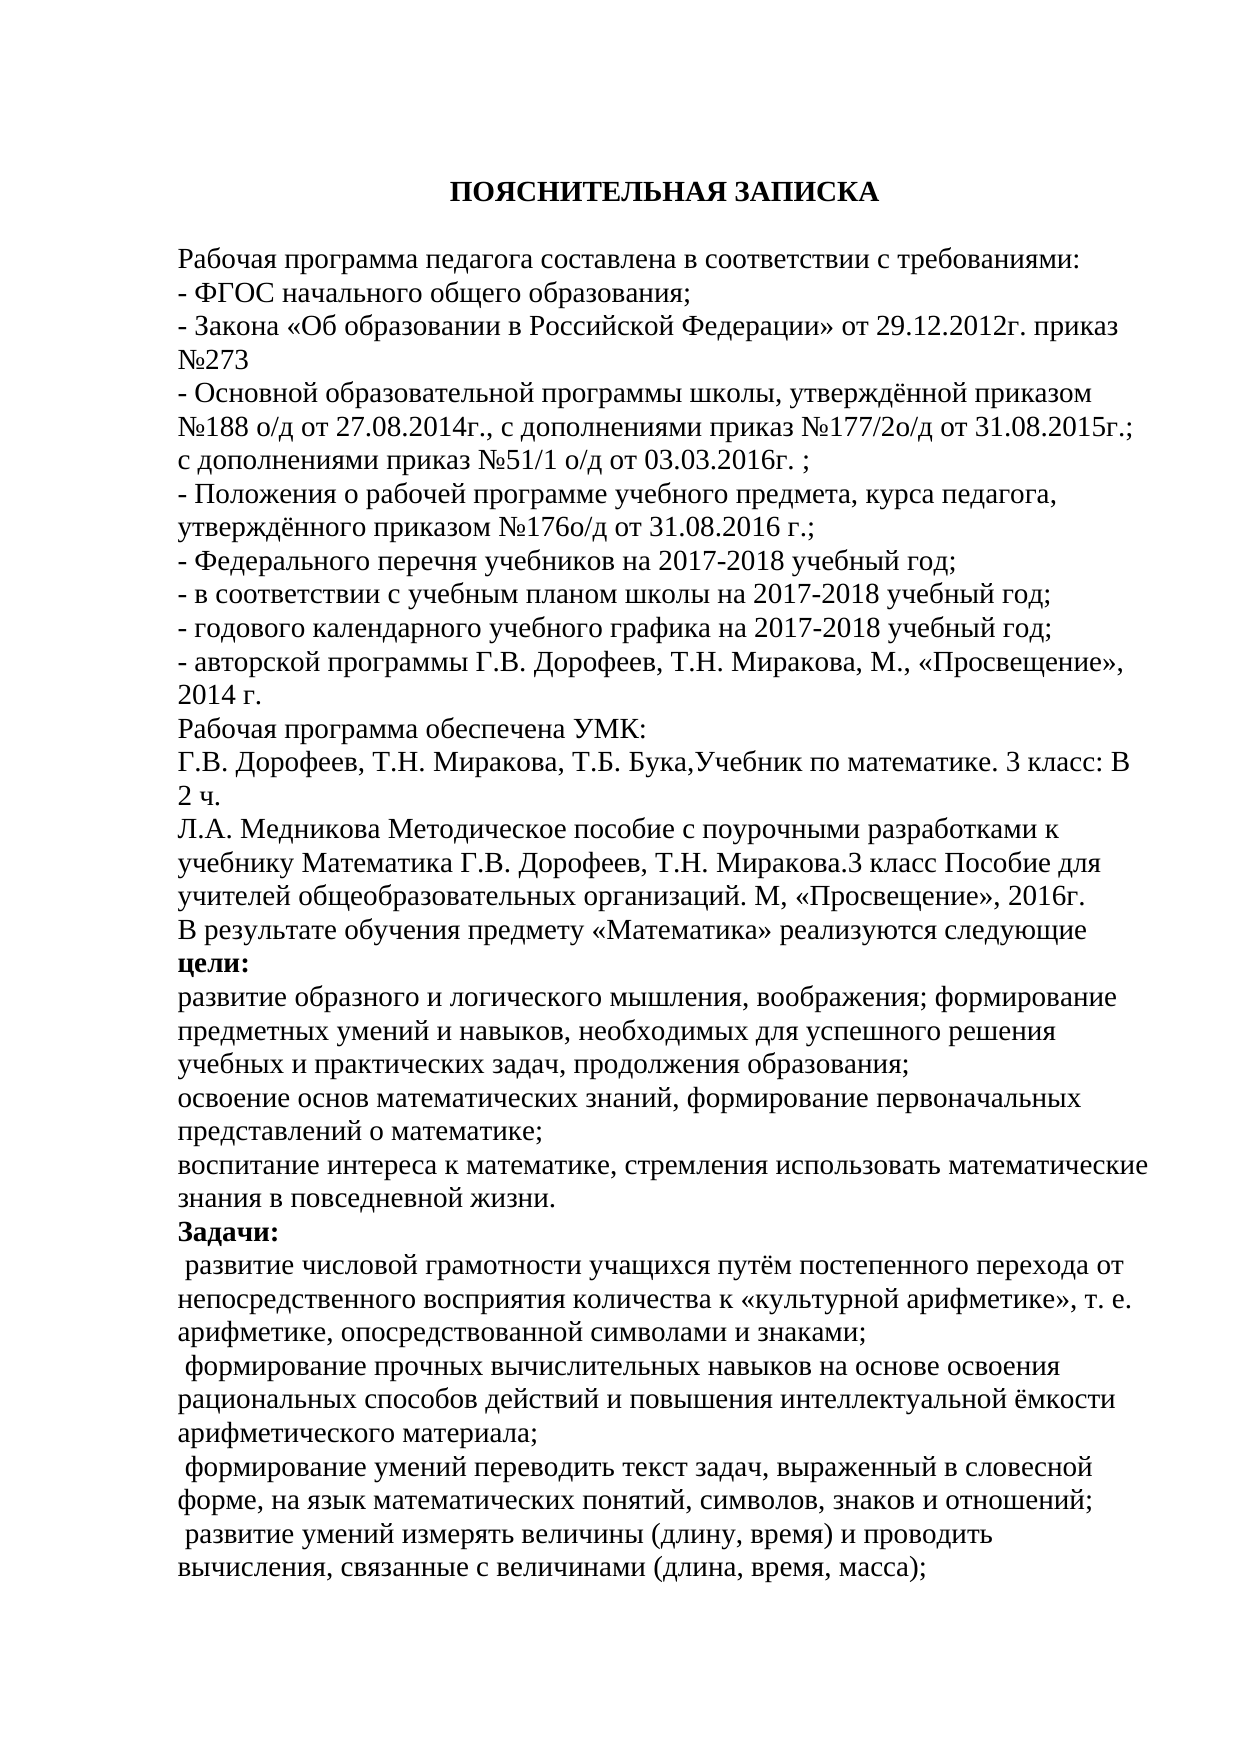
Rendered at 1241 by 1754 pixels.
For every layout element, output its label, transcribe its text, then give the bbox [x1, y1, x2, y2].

text В результате обучения предмету «Математика» реализуются следующие цели: [177, 912, 1152, 979]
text - Положения о рабочей программе учебного предмета, курса педагога, утверждённого приказом №176о/д от 31.08.2016 г.; [177, 476, 1152, 543]
text Задачи: [177, 1214, 1152, 1247]
text Рабочая программа педагога составлена в соответствии с требованиями: [177, 241, 1152, 275]
text Г.В. Дорофеев, Т.Н. Миракова, Т.Б. Бука,Учебник по математике. 3 класс: В 2 ч. [177, 744, 1152, 811]
text формирование умений переводить текст задач, выраженный в словесной форме, на язык математических понятий, символов, знаков и отношений; [177, 1449, 1152, 1516]
text - ФГОС начального общего образования; [177, 275, 1152, 308]
text развитие образного и логического мышления, воображения; формирование предметных умений и навыков, необходимых для успешного решения учебных и практических задач, продолжения образования; [177, 979, 1152, 1080]
text - годового календарного учебного графика на 2017-2018 учебный год; [177, 610, 1152, 644]
text развитие числовой грамотности учащихся путём постепенного перехода от непосредственного восприятия количества к «культурной арифметике», т. е. арифметике, опосредствованной символами и знаками; [177, 1247, 1152, 1348]
text - Основной образовательной программы школы, утверждённой приказом №188 о/д от 27.08.2014г., с дополнениями приказ №177/2о/д от 31.08.2015г.; с дополнениями приказ №51/1 о/д от 03.03.2016г. ; [177, 375, 1152, 476]
text - Закона «Об образовании в Российской Федерации» от 29.12.2012г. приказ №273 [177, 308, 1152, 375]
text освоение основ математических знаний, формирование первоначальных представлений о математике; [177, 1080, 1152, 1147]
text развитие умений измерять величины (длину, время) и проводить вычисления, связанные с величинами (длина, время, масса); [177, 1516, 1152, 1583]
text Л.А. Медникова Методическое пособие с поурочными разработками к учебнику Математика Г.В. Дорофеев, Т.Н. Миракова.3 класс Пособие для учителей общеобразовательных организаций. М, «Просвещение», 2016г. [177, 811, 1152, 912]
text - в соответствии с учебным планом школы на 2017-2018 учебный год; [177, 577, 1152, 610]
text формирование прочных вычислительных навыков на основе освоения рациональных способов действий и повышения интеллектуальной ёмкости арифметического материала; [177, 1348, 1152, 1449]
text ПОЯСНИТЕЛЬНАЯ ЗАПИСКА [177, 174, 1152, 208]
text - авторской программы Г.В. Дорофеев, Т.Н. Миракова, М., «Просвещение», 2014 г. [177, 644, 1152, 711]
text воспитание интереса к математике, стремления использовать математические знания в повседневной жизни. [177, 1147, 1152, 1214]
text Рабочая программа обеспечена УМК: [177, 711, 1152, 744]
text - Федерального перечня учебников на 2017-2018 учебный год; [177, 543, 1152, 577]
